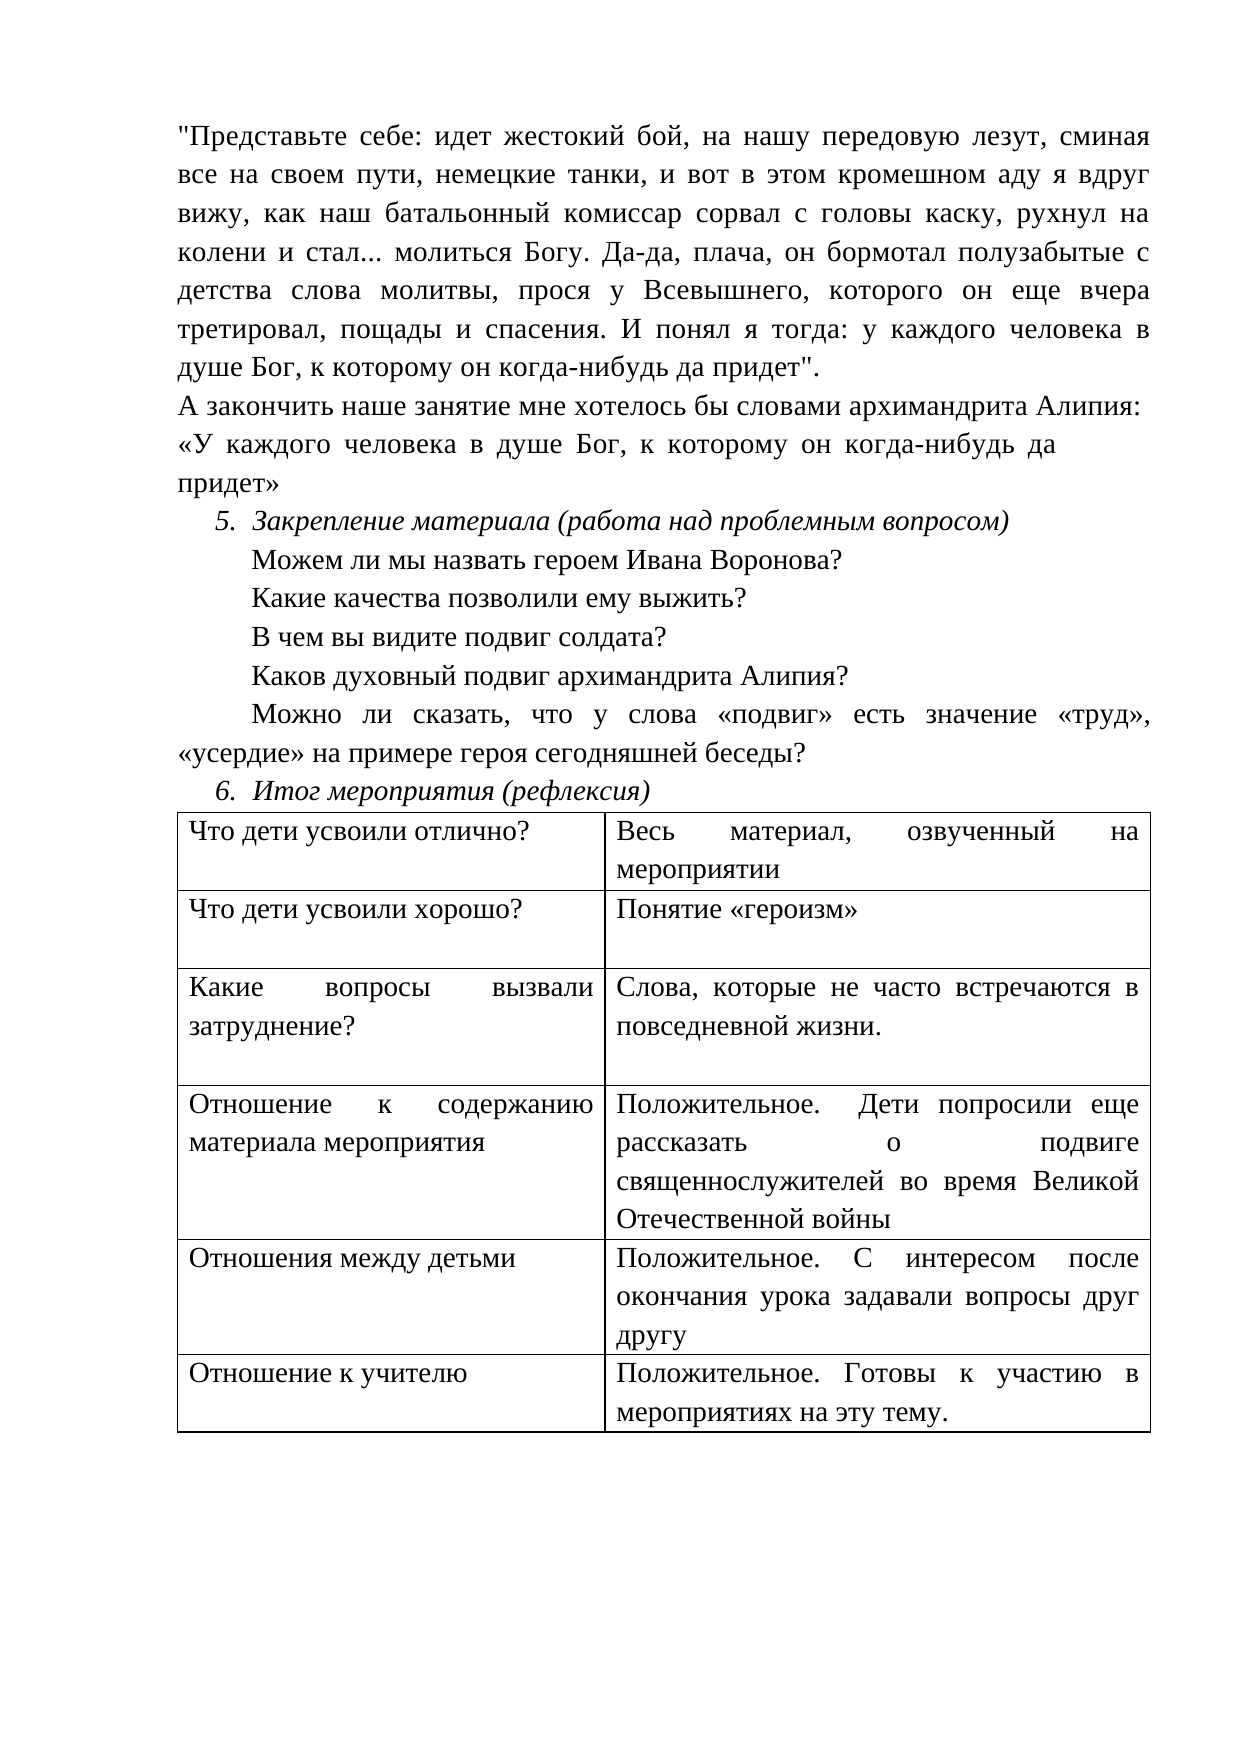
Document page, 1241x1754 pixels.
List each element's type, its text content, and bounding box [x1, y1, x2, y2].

list В чем вы видите подвиг солдата? [177, 619, 1152, 653]
table_cell Положительное. Дети попросили еще рассказать о подвиге священнослужителей во время Великой Отечественной войны [606, 1086, 1150, 1239]
list Можем ли мы назвать героем Ивана Воронова? [177, 542, 1152, 576]
list Можно ли сказать, что у слова «подвиг» есть значение «труд», «усердие» на примере героя сегодняшней беседы? [177, 696, 1152, 768]
text «У каждого человека в душе Бог, к которому он когда-нибудь да придет» [177, 426, 1058, 498]
table_cell Понятие «героизм» [606, 891, 1150, 968]
table_cell Отношение к учителю [178, 1355, 604, 1431]
table_header Что дети усвоили отлично? [178, 813, 604, 890]
table_header Весь материал, озвученный на мероприятии [606, 813, 1150, 890]
list Закрепление материала (работа над проблемным вопросом) [215, 503, 1152, 537]
table_cell Положительное. Готовы к участию в мероприятиях на эту тему. [606, 1355, 1150, 1431]
table_cell Положительное. С интересом после окончания урока задавали вопросы друг другу [606, 1240, 1150, 1354]
text А закончить наше занятие мне хотелось бы словами архимандрита Алипия: [177, 388, 1152, 421]
list Каков духовный подвиг архимандрита Алипия? [177, 658, 1152, 691]
list Какие качества позволили ему выжить? [177, 581, 1152, 614]
table_cell Что дети усвоили хорошо? [178, 891, 604, 968]
table_cell Слова, которые не часто встречаются в повседневной жизни. [606, 969, 1150, 1085]
text "Представьте себе: идет жестокий бой, на нашу передовую лезут, сминая все на своем пути, немецкие танки, и вот в этом кромешном аду я вдруг вижу, как наш батальонный комиссар сорвал с головы каску, рухнул на колени и стал... молиться Богу. Да-да, плача, он бормотал полузабытые с детства слова молитвы, прося у Всевышнего, которого он еще вчера третировал, пощады и спасения. И понял я тогда: у каждого человека в душе Бог, к которому он когда-нибудь да придет". [177, 118, 1152, 383]
list Итог мероприятия (рефлексия) [215, 773, 1152, 807]
table_cell Отношение к содержанию материала мероприятия [178, 1086, 604, 1239]
table_cell Отношения между детьми [178, 1240, 604, 1354]
table_cell Какие вопросы вызвали затруднение? [178, 969, 604, 1085]
